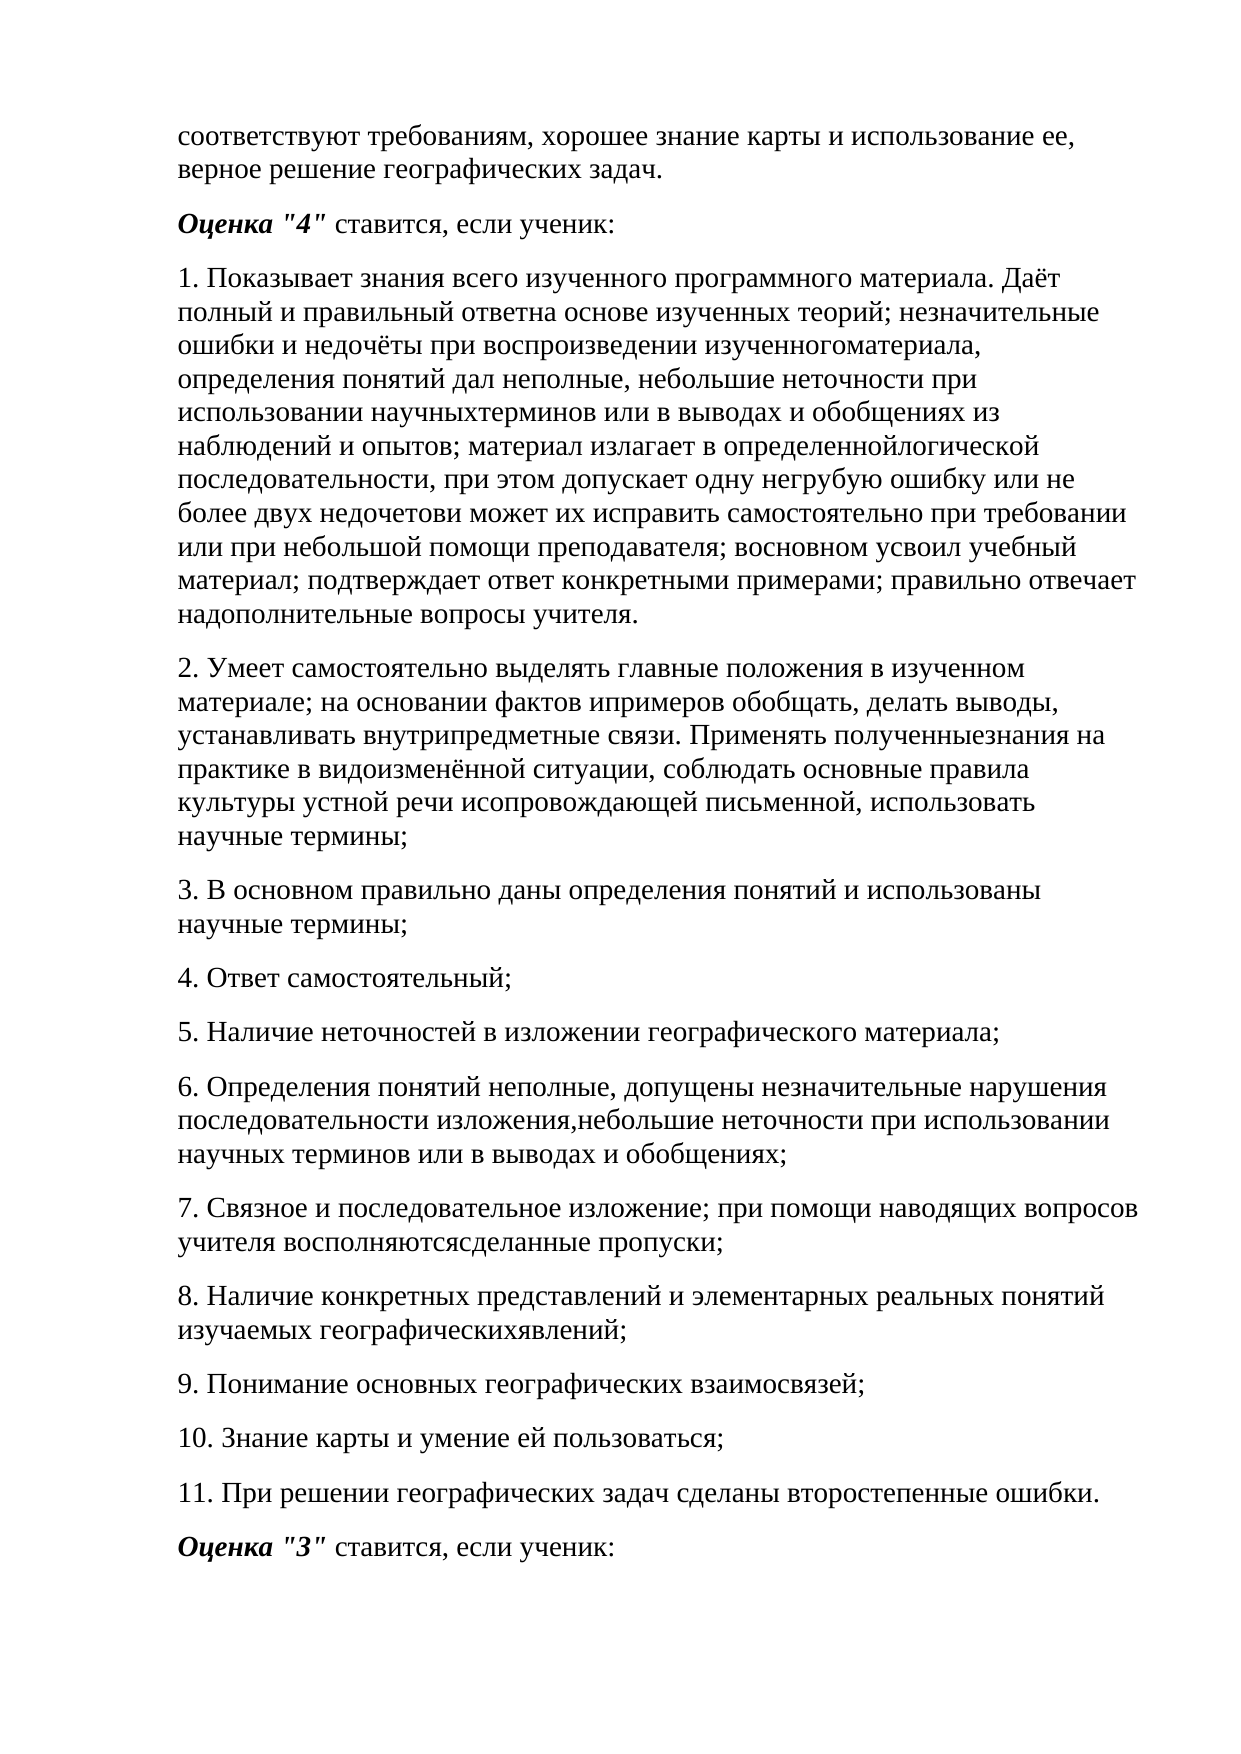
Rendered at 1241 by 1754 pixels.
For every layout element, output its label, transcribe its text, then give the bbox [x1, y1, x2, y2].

text 4. Ответ самостоятельный; [177, 960, 1144, 994]
text Оценка "4" ставится, если ученик: [177, 206, 1144, 239]
text 5. Наличие неточностей в изложении географического материала; [177, 1014, 1144, 1048]
text 7. Связное и последовательное изложение; при помощи наводящих вопросов учителя восполняютсясделанные пропуски; [177, 1190, 1144, 1257]
text 10. Знание карты и умение ей пользоваться; [177, 1421, 1144, 1454]
text 8. Наличие конкретных представлений и элементарных реальных понятий изучаемых географическихявлений; [177, 1278, 1144, 1345]
text Оценка "3" ставится, если ученик: [177, 1529, 1144, 1563]
text 3. В основном правильно даны определения понятий и использованы научные термины; [177, 872, 1144, 939]
text 9. Понимание основных географических взаимосвязей; [177, 1366, 1144, 1400]
text 6. Определения понятий неполные, допущены незначительные нарушения последовательности изложения,небольшие неточности при использовании научных терминов или в выводах и обобщениях; [177, 1069, 1144, 1169]
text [177, 118, 1144, 185]
text 2. Умеет самостоятельно выделять главные положения в изученном материале; на основании фактов ипримеров обобщать, делать выводы, устанавливать внутрипредметные связи. Применять полученныезнания на практике в видоизменённой ситуации, соблюдать основные правила культуры устной речи исопровождающей письменной, использовать научные термины; [177, 650, 1144, 851]
text 1. Показывает знания всего изученного программного материала. Даёт полный и правильный ответна основе изученных теорий; незначительные ошибки и недочёты при воспроизведении изученногоматериала, определения понятий дал неполные, небольшие неточности при использовании научныхтерминов или в выводах и обобщениях из наблюдений и опытов; материал излагает в определеннойлогической последовательности, при этом допускает одну негрубую ошибку или не более двух недочетови может их исправить самостоятельно при требовании или при небольшой помощи преподавателя; восновном усвоил учебный материал; подтверждает ответ конкретными примерами; правильно отвечает надополнительные вопросы учителя. [177, 260, 1144, 629]
text 11. При решении географических задач сделаны второстепенные ошибки. [177, 1475, 1144, 1508]
